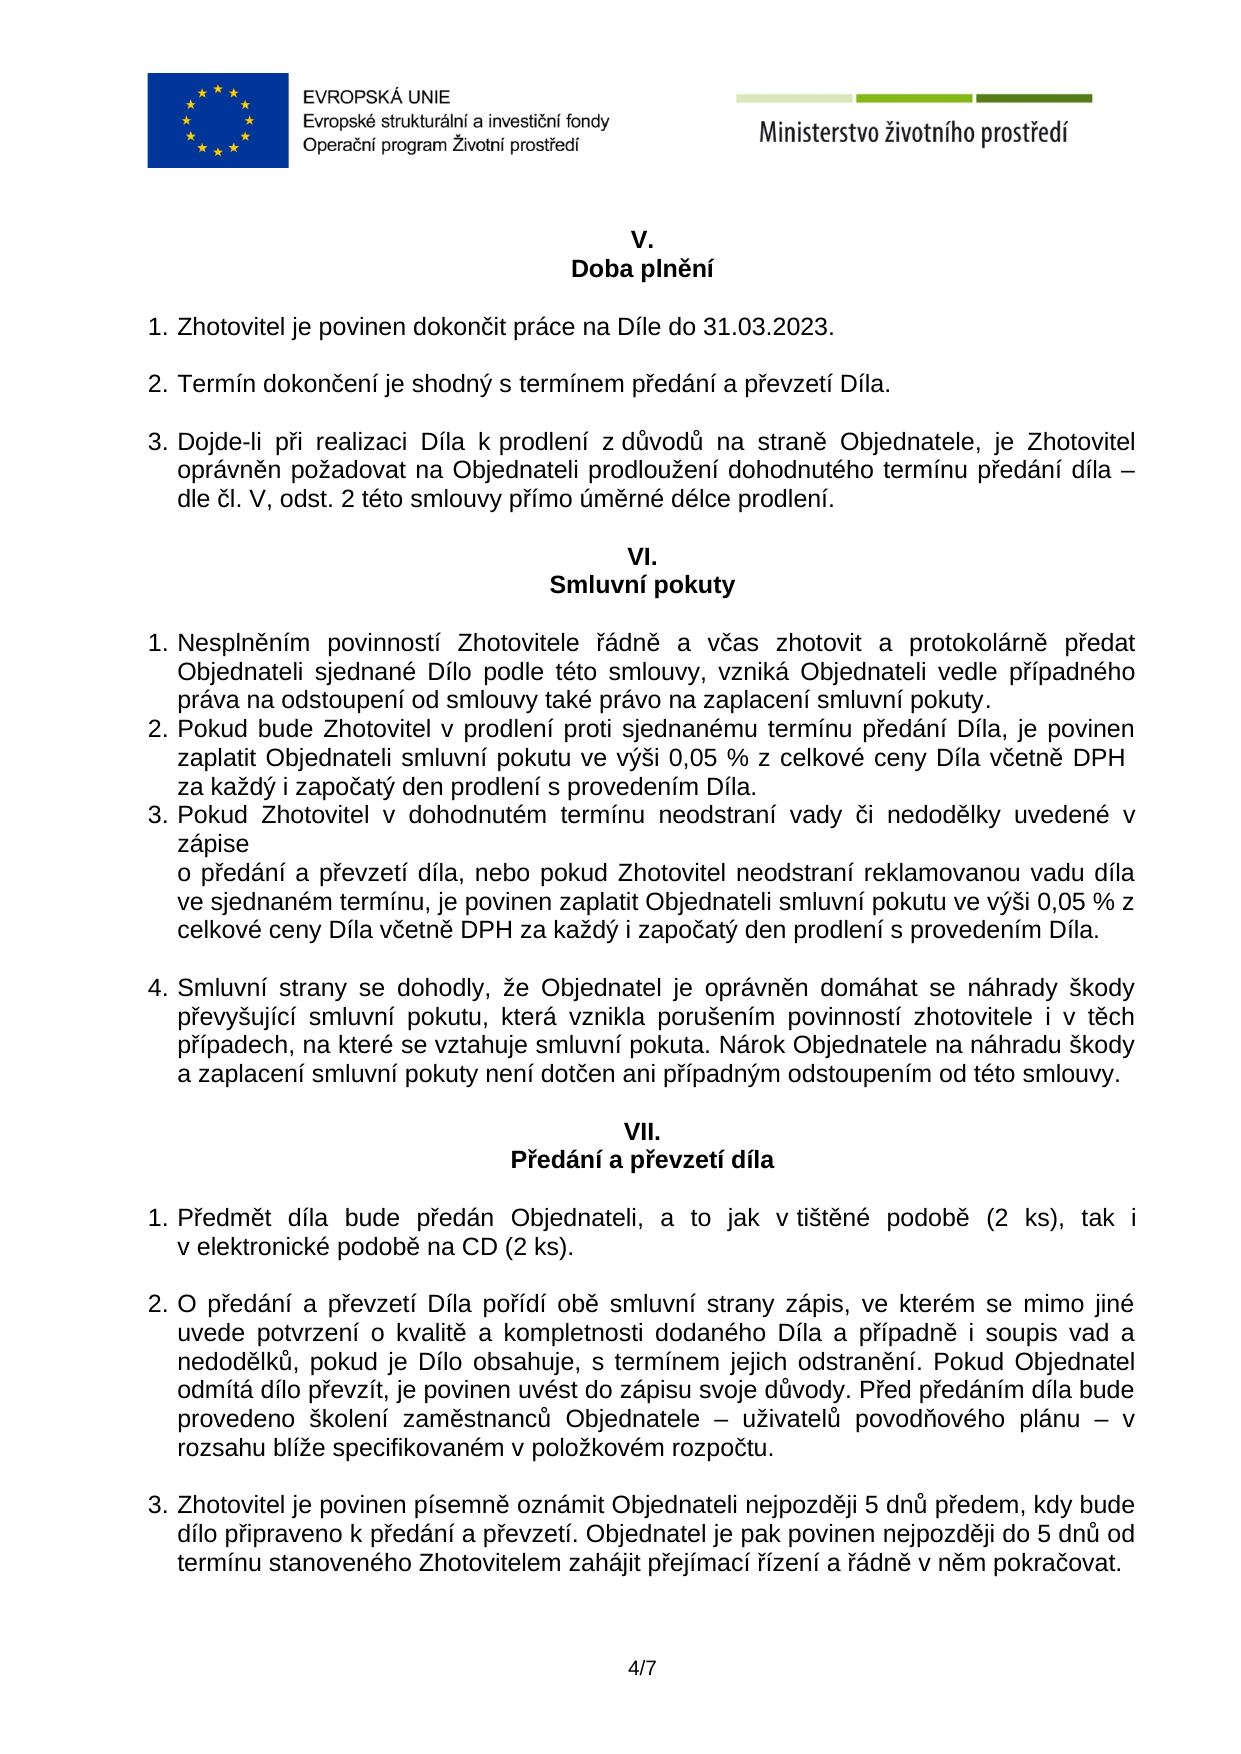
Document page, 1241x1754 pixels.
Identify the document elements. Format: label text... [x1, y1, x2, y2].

text Smluvní pokuty [148, 570, 1137, 599]
list Zhotovitel je povinen písemně oznámit Objednateli nejpozději 5 dnů předem, kdy bude dílo připraveno k předání a převzetí. Objednatel je pak povinen nejpozději do 5 dnů od termínu stanoveného Zhotovitelem zahájit přejímací řízení a řádně v něm pokračovat. [148, 1490, 1137, 1577]
list Zhotovitel je povinen dokončit práce na Díle do 31.03.2023. [148, 312, 1137, 340]
list Nesplněním povinností Zhotovitele řádně a včas zhotovit a protokolárně předat Objednateli sjednané Dílo podle této smlouvy, vzniká Objednateli vedle případného práva na odstoupení od smlouvy také právo na zaplacení smluvní pokuty. [148, 628, 1137, 714]
text VII. [148, 1117, 1137, 1145]
list Dojde-li při realizaci Díla k prodlení z důvodů na straně Objednatele, je Zhotovitel oprávněn požadovat na Objednateli prodloužení dohodnutého termínu předání díla – dle čl. V, odst. 2 této smlouvy přímo úměrné délce prodlení. [148, 427, 1137, 513]
list o předání a převzetí díla, nebo pokud Zhotovitel neodstraní reklamovanou vadu díla ve sjednaném termínu, je povinen zaplatit Objednateli smluvní pokutu ve výši 0,05 % z celkové ceny Díla včetně DPH za každý i započatý den prodlení s provedením Díla. [177, 858, 1137, 944]
list Smluvní strany se dohodly, že Objednatel je oprávněn domáhat se náhrady škody převyšující smluvní pokutu, která vznikla porušením povinností zhotovitele i v těch případech, na které se vztahuje smluvní pokuta. Nárok Objednatele na náhradu škody a zaplacení smluvní pokuty není dotčen ani případným odstoupením od této smlouvy. [148, 973, 1137, 1088]
list Termín dokončení je shodný s termínem předání a převzetí Díla. [148, 369, 1137, 398]
text Předání a převzetí díla [148, 1145, 1137, 1174]
list Předmět díla bude předán Objednateli, a to jak v tištěné podobě (2 ks), tak i v elektronické podobě na CD (2 ks). [148, 1203, 1137, 1260]
picture [147, 73, 1093, 168]
list Pokud bude Zhotovitel v prodlení proti sjednanému termínu předání Díla, je povinen zaplatit Objednateli smluvní pokutu ve výši 0,05 % z celkové ceny Díla včetně DPH za každý i započatý den prodlení s provedením Díla. [148, 714, 1137, 800]
text Doba plnění [148, 254, 1137, 283]
text V. [148, 225, 1137, 254]
list Pokud Zhotovitel v dohodnutém termínu neodstraní vady či nedodělky uvedené v zápise [148, 800, 1137, 858]
text VI. [148, 542, 1137, 570]
list O předání a převzetí Díla pořídí obě smluvní strany zápis, ve kterém se mimo jiné uvede potvrzení o kvalitě a kompletnosti dodaného Díla a případně i soupis vad a nedodělků, pokud je Dílo obsahuje, s termínem jejich odstranění. Pokud Objednatel odmítá dílo převzít, je povinen uvést do zápisu svoje důvody. Před předáním díla bude provedeno školení zaměstnanců Objednatele – uživatelů povodňového plánu – v rozsahu blíže specifikovaném v položkovém rozpočtu. [148, 1289, 1137, 1462]
